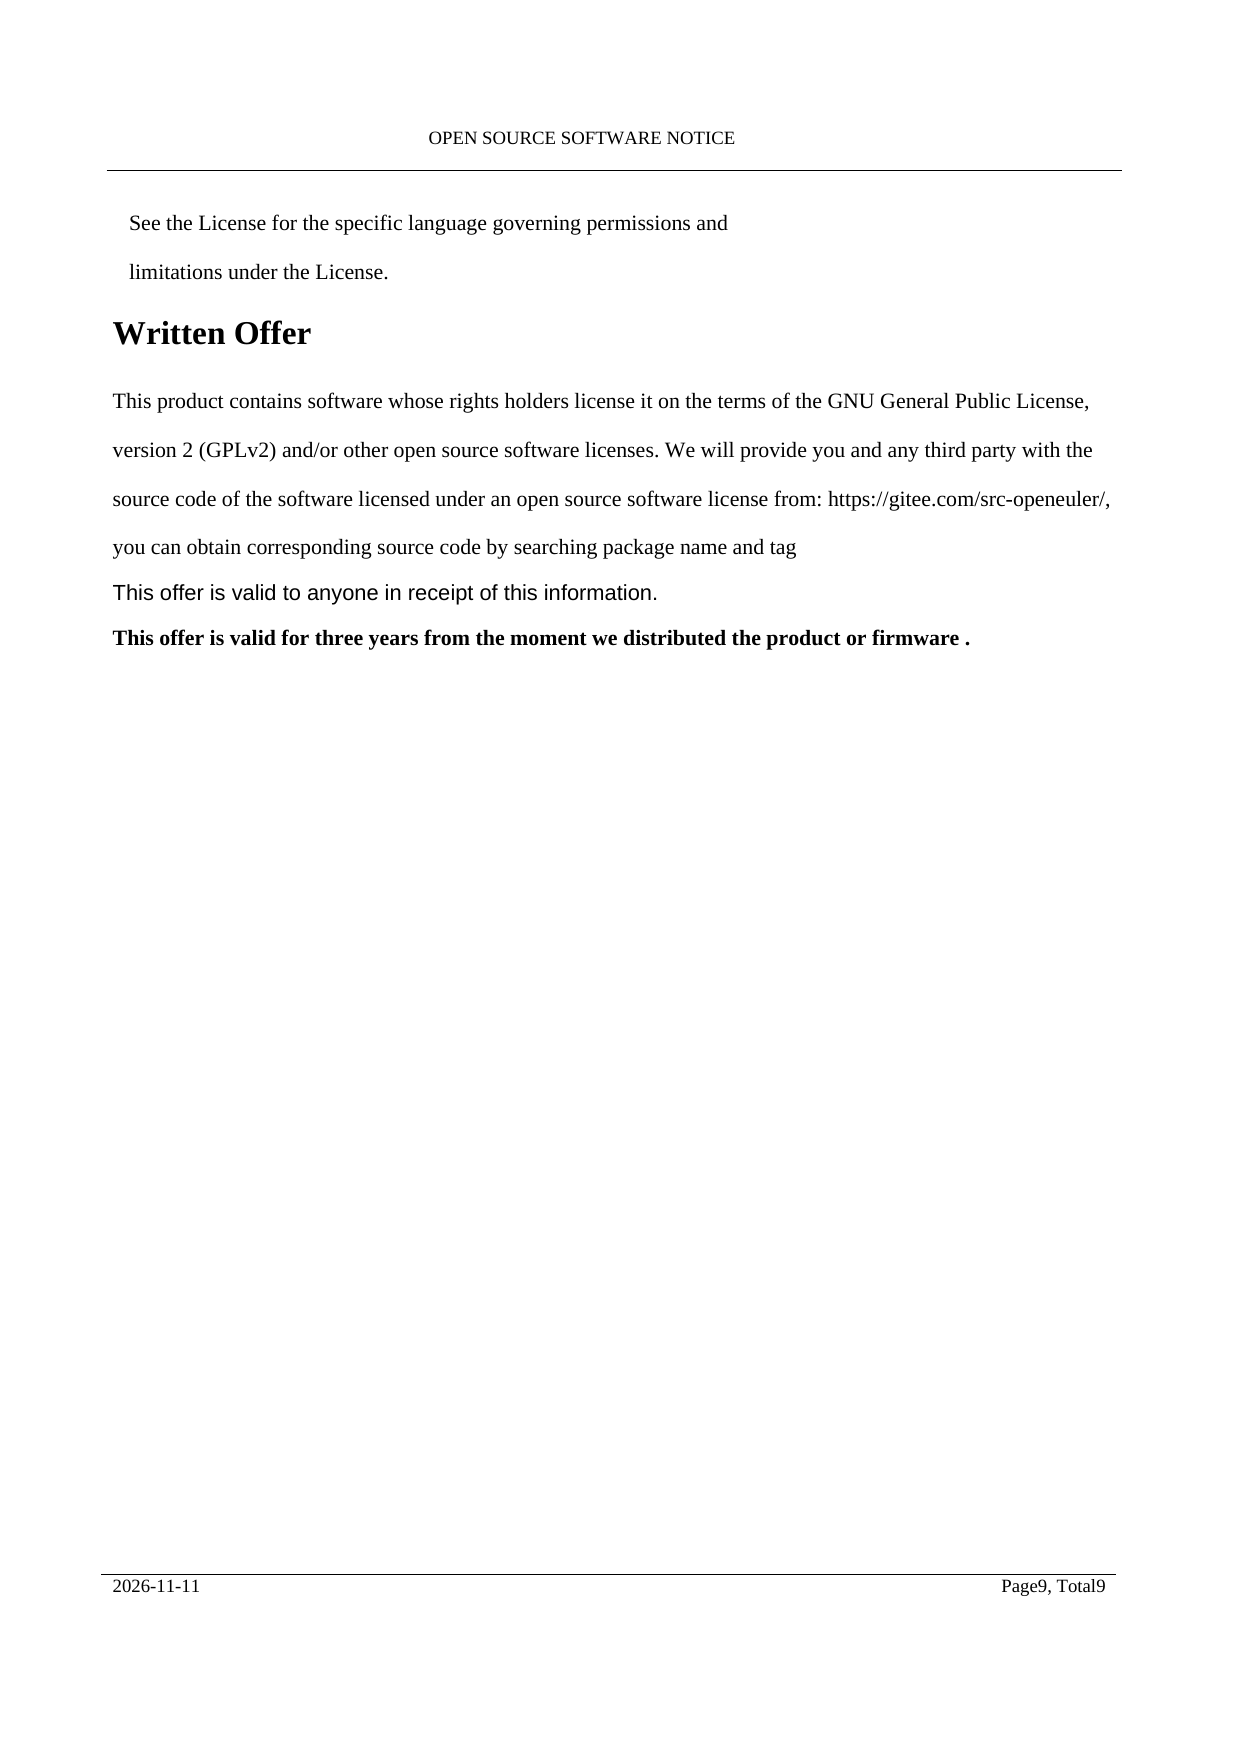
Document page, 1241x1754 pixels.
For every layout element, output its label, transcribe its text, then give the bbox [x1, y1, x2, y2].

text This product contains software whose rights holders license it on the terms of the GNU General Public License, version 2 (GPLv2) and/or other open source software licenses. We will provide you and any third party with the source code of the software licensed under an open source software license from: https://gitee.com/src-openeuler/, you can obtain corresponding source code by searching package name and tag [112, 384, 1128, 563]
text This offer is valid to anyone in receipt of this information. [112, 576, 1128, 608]
text This offer is valid for three years from the moment we distributed the product or firmware . [112, 621, 1128, 653]
text Written Offer [112, 300, 1128, 365]
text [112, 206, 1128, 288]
